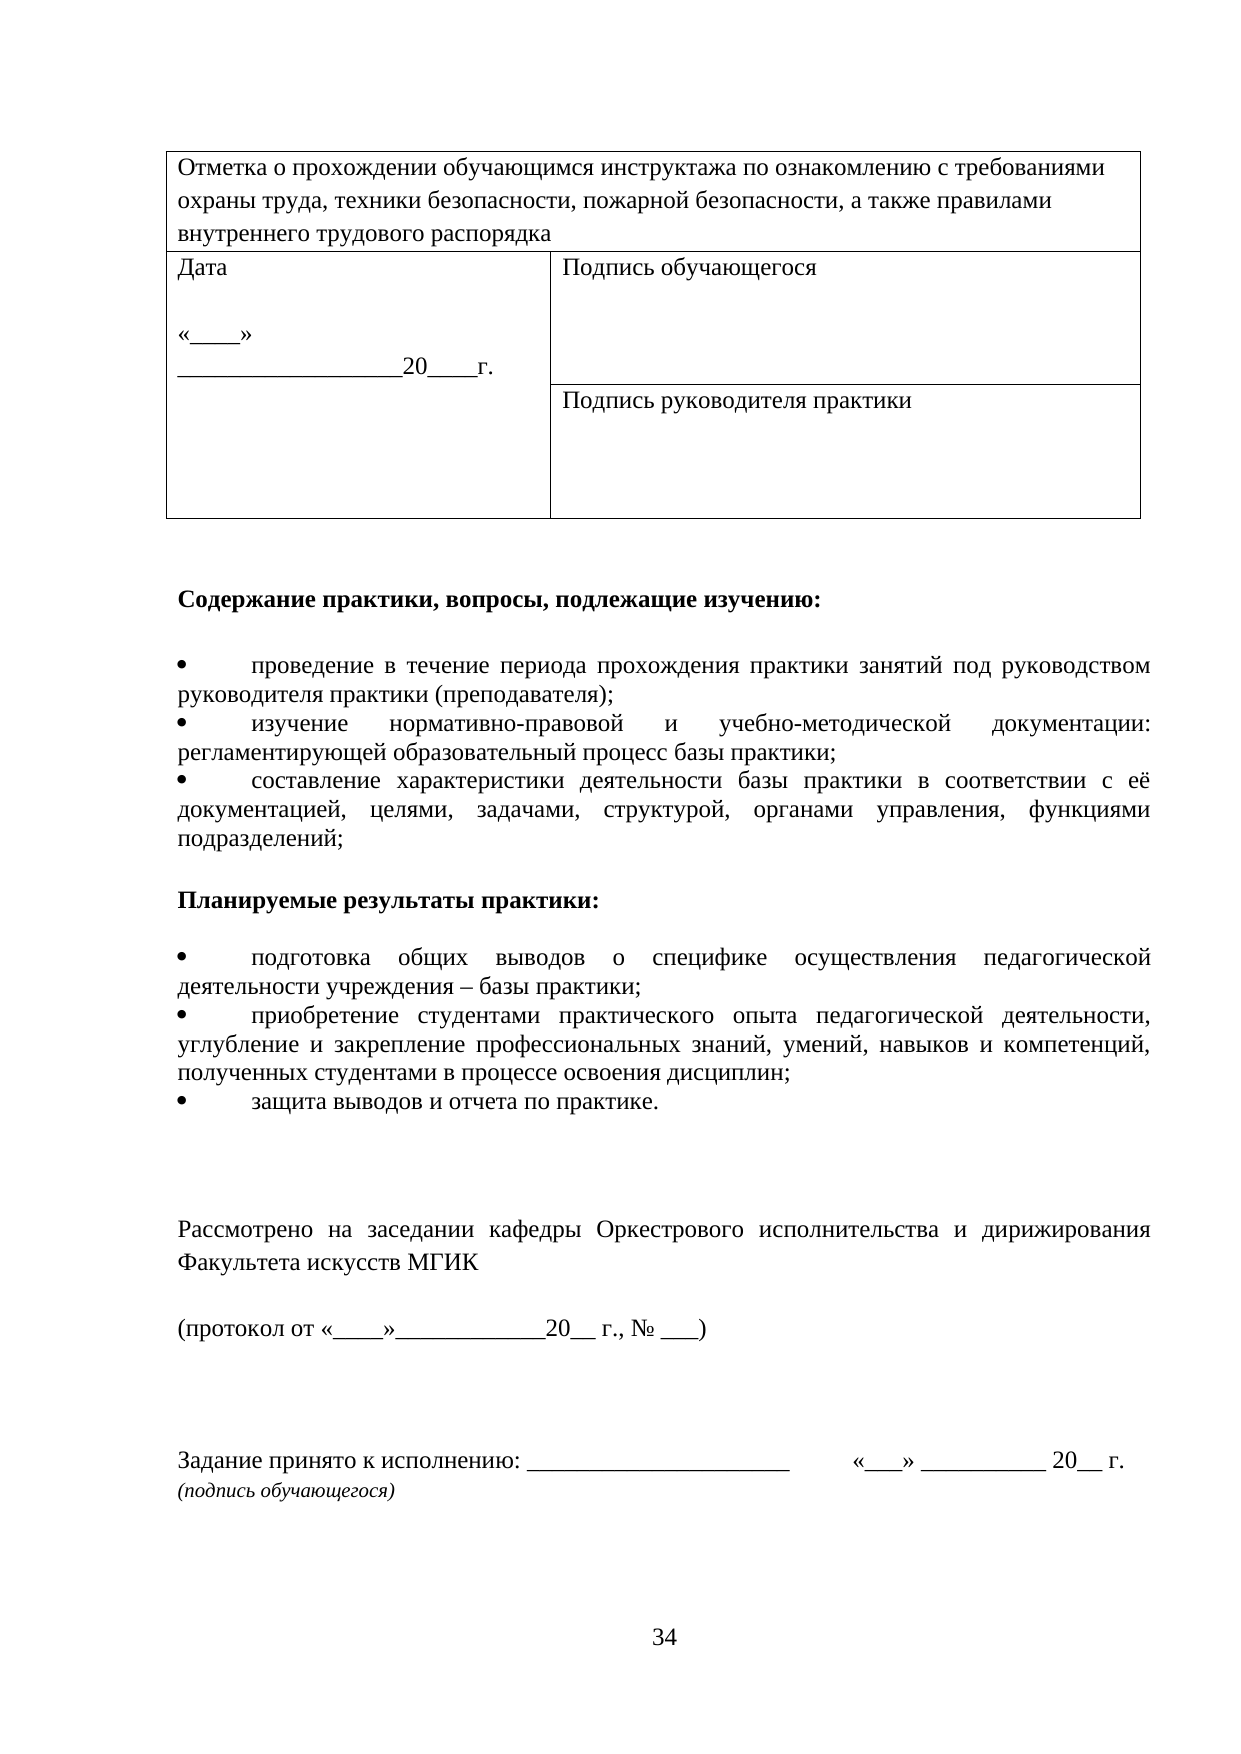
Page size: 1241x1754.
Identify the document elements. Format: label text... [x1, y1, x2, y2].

list приобретение студентами практического опыта педагогической деятельности, углубление и закрепление профессиональных знаний, умений, навыков и компетенций, полученных студентами в процессе освоения дисциплин; [177, 1000, 1152, 1086]
text Рассмотрено на заседании кафедры Оркестрового исполнительства и дирижирования Факультета искусств МГИК [177, 1214, 1152, 1276]
list подготовка общих выводов о специфике осуществления педагогической деятельности учреждения – базы практики; [177, 942, 1152, 1000]
table_cell Подпись руководителя практики [551, 385, 1140, 517]
table_cell Дата «____» __________________20____г. [167, 252, 550, 517]
list защита выводов и отчета по практике. [177, 1086, 1152, 1115]
text Задание принято к исполнению: _____________________ «___» __________ 20__ г. [177, 1445, 1152, 1474]
table_cell Подпись обучающегося [551, 252, 1140, 384]
text (подпись обучающегося) [177, 1478, 1152, 1502]
table_header Отметка о прохождении обучающимся инструктажа по ознакомлению с требованиями охраны труда, техники безопасности, пожарной безопасности, а также правилами внутреннего трудового распорядка [167, 152, 1140, 251]
text Планируемые результаты практики: [177, 885, 1152, 914]
text (протокол от «____»____________20__ г., № ___) [177, 1313, 1152, 1342]
text Содержание практики, вопросы, подлежащие изучению: [177, 584, 1152, 613]
list проведение в течение периода прохождения практики занятий под руководством руководителя практики (преподавателя); [177, 651, 1152, 708]
list составление характеристики деятельности базы практики в соответствии с её документацией, целями, задачами, структурой, органами управления, функциями подразделений; [177, 766, 1152, 852]
list изучение нормативно-правовой и учебно-методической документации: регламентирующей образовательный процесс базы практики; [177, 708, 1152, 766]
